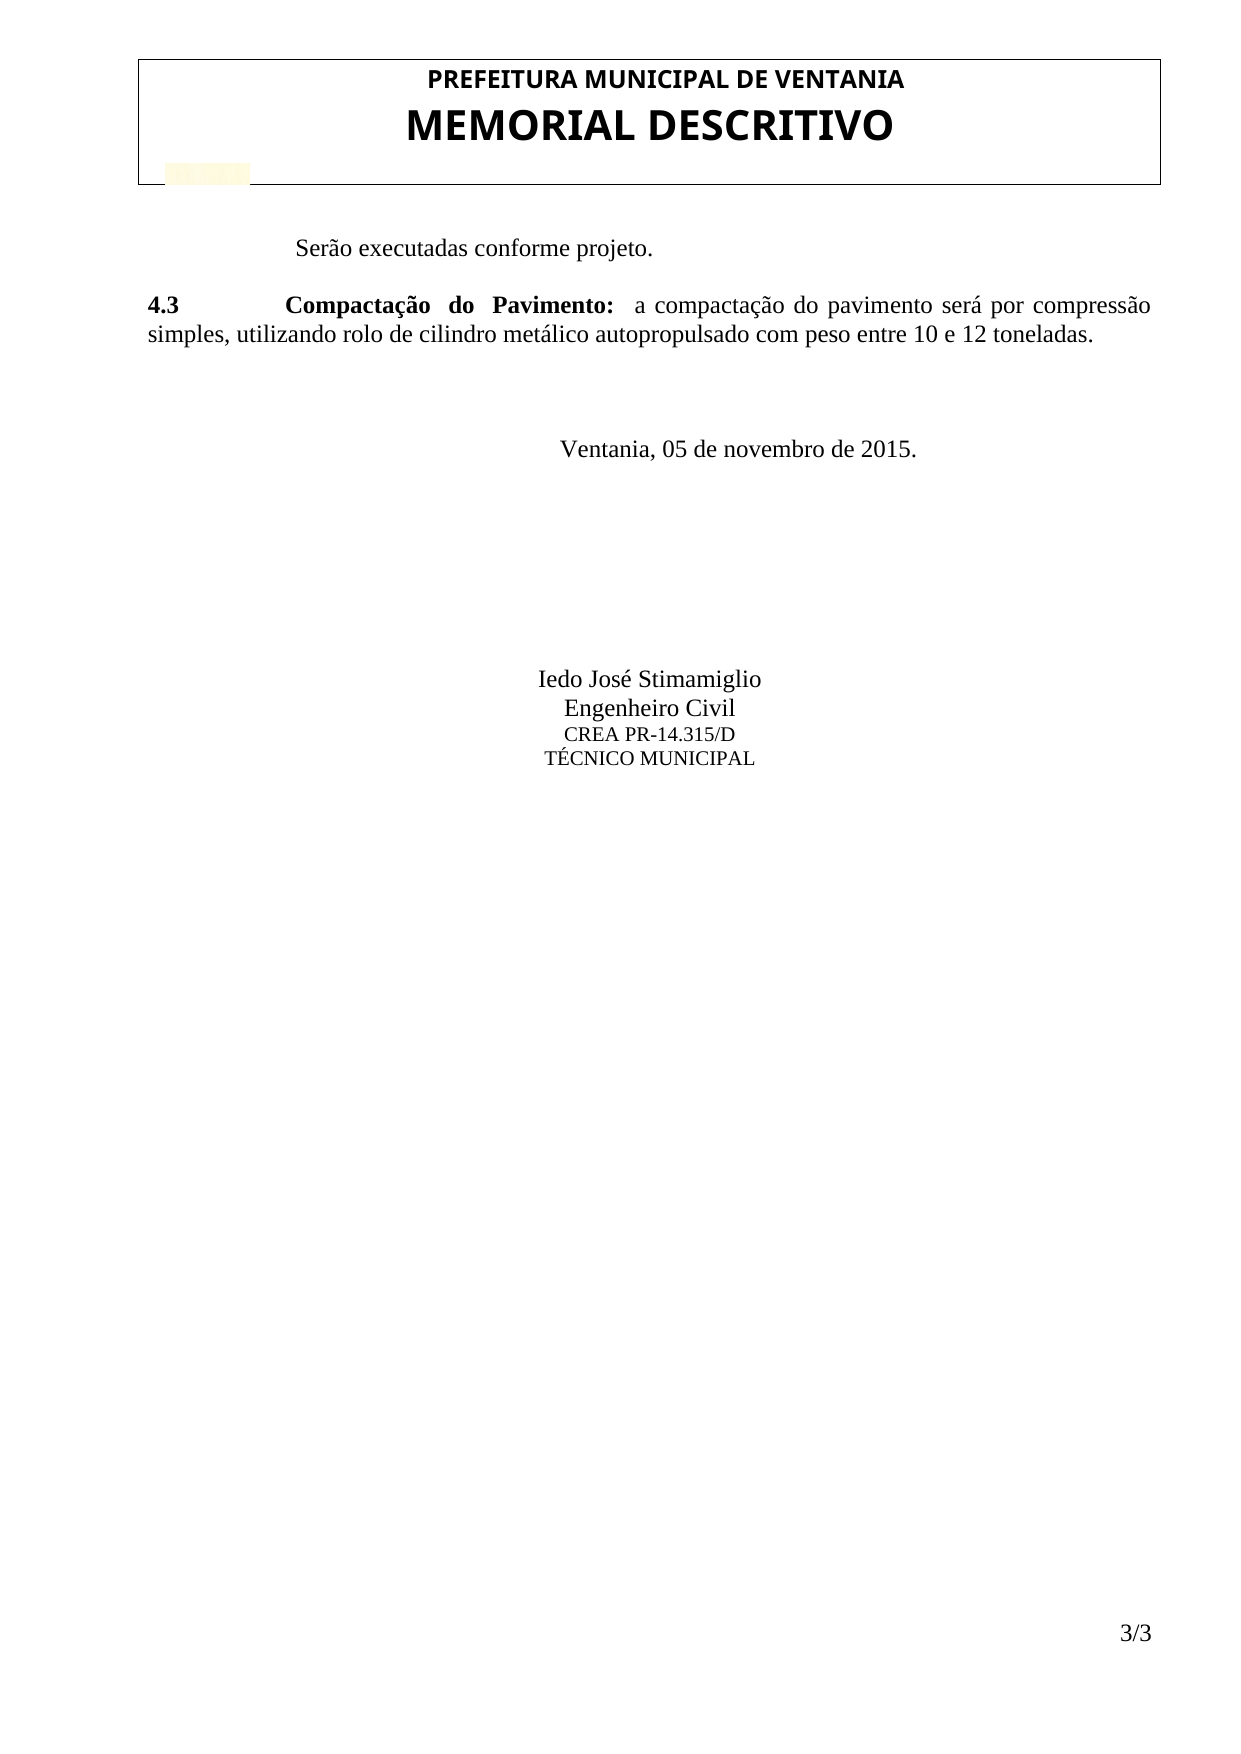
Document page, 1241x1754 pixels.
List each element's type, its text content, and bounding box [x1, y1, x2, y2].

text TÉCNICO MUNICIPAL [148, 746, 1152, 770]
text Iedo José Stimamiglio [148, 664, 1152, 693]
text Ventania, 05 de novembro de 2015. [148, 434, 1152, 463]
text 4.3 Compactação do Pavimento: a compactação do pavimento será por compressão simples, utilizando rolo de cilindro metálico autopropulsado com peso entre 10 e 12 toneladas. [148, 290, 1152, 348]
text Engenheiro Civil [148, 693, 1152, 722]
text Serão executadas conforme projeto. [148, 233, 1152, 262]
text CREA PR-14.315/D [148, 722, 1152, 746]
